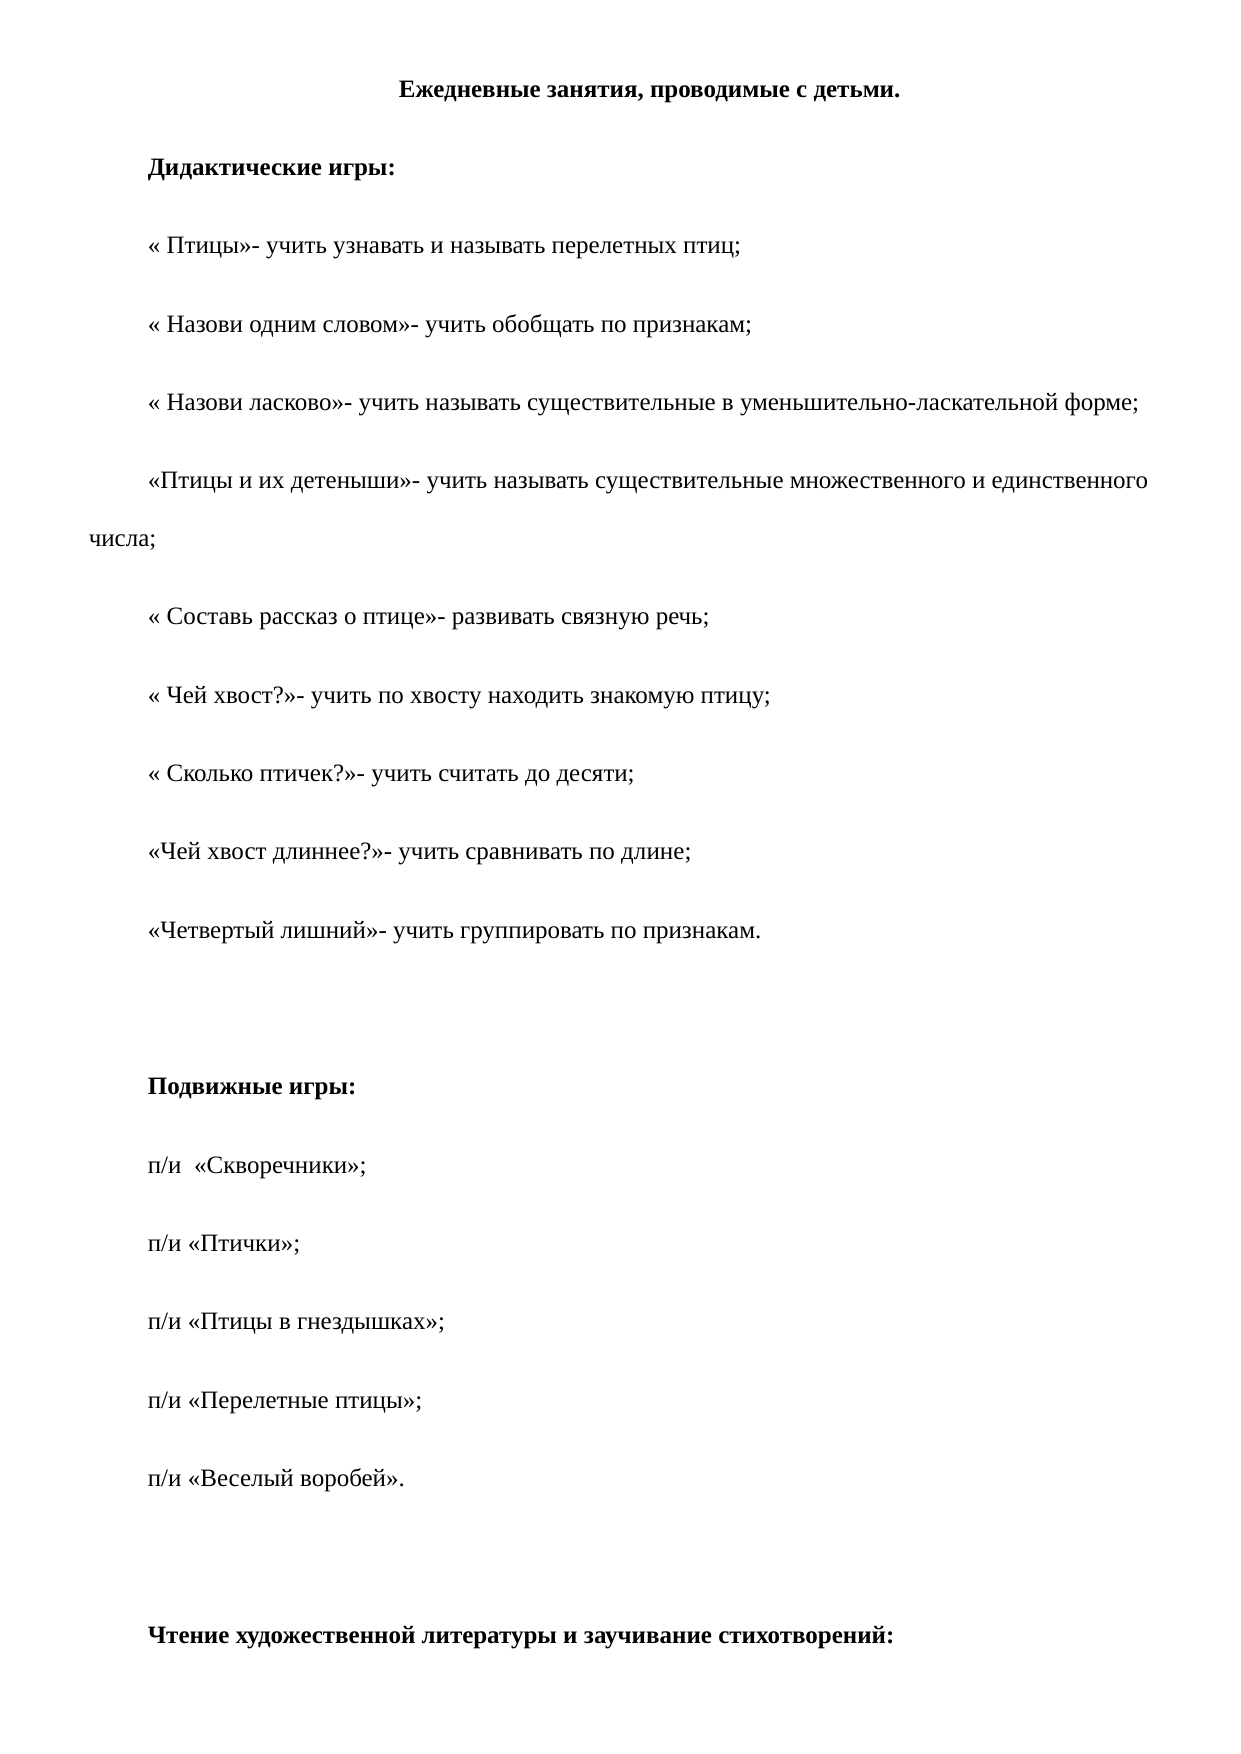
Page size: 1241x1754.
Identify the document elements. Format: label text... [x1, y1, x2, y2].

text «Чей хвост длиннее?»- учить сравнивать по длине; [88, 836, 1152, 865]
text « Назови ласково»- учить называть существительные в уменьшительно-ласкательной форме; [88, 387, 1152, 416]
text Подвижные игры: [88, 1071, 1152, 1100]
text « Назови одним словом»- учить обобщать по признакам; [88, 309, 1152, 338]
text « Составь рассказ о птице»- развивать связную речь; [88, 601, 1152, 630]
text «Птицы и их детеныши»- учить называть существительные множественного и единственного числа; [88, 466, 1152, 552]
text « Птицы»- учить узнавать и называть перелетных птиц; [88, 231, 1152, 259]
text п/и «Скворечники»; [88, 1150, 1152, 1178]
text п/и «Перелетные птицы»; [88, 1385, 1152, 1413]
text Ежедневные занятия, проводимые с детьми. [88, 74, 1152, 103]
text п/и «Веселый воробей». [88, 1463, 1152, 1492]
text «Четвертый лишний»- учить группировать по признакам. [88, 915, 1152, 943]
text « Сколько птичек?»- учить считать до десяти; [88, 758, 1152, 787]
text « Чей хвост?»- учить по хвосту находить знакомую птицу; [88, 680, 1152, 708]
text п/и «Птицы в гнездышках»; [88, 1306, 1152, 1335]
text п/и «Птички»; [88, 1228, 1152, 1257]
text Чтение художественной литературы и заучивание стихотворений: [88, 1620, 1152, 1648]
text Дидактические игры: [88, 152, 1152, 181]
